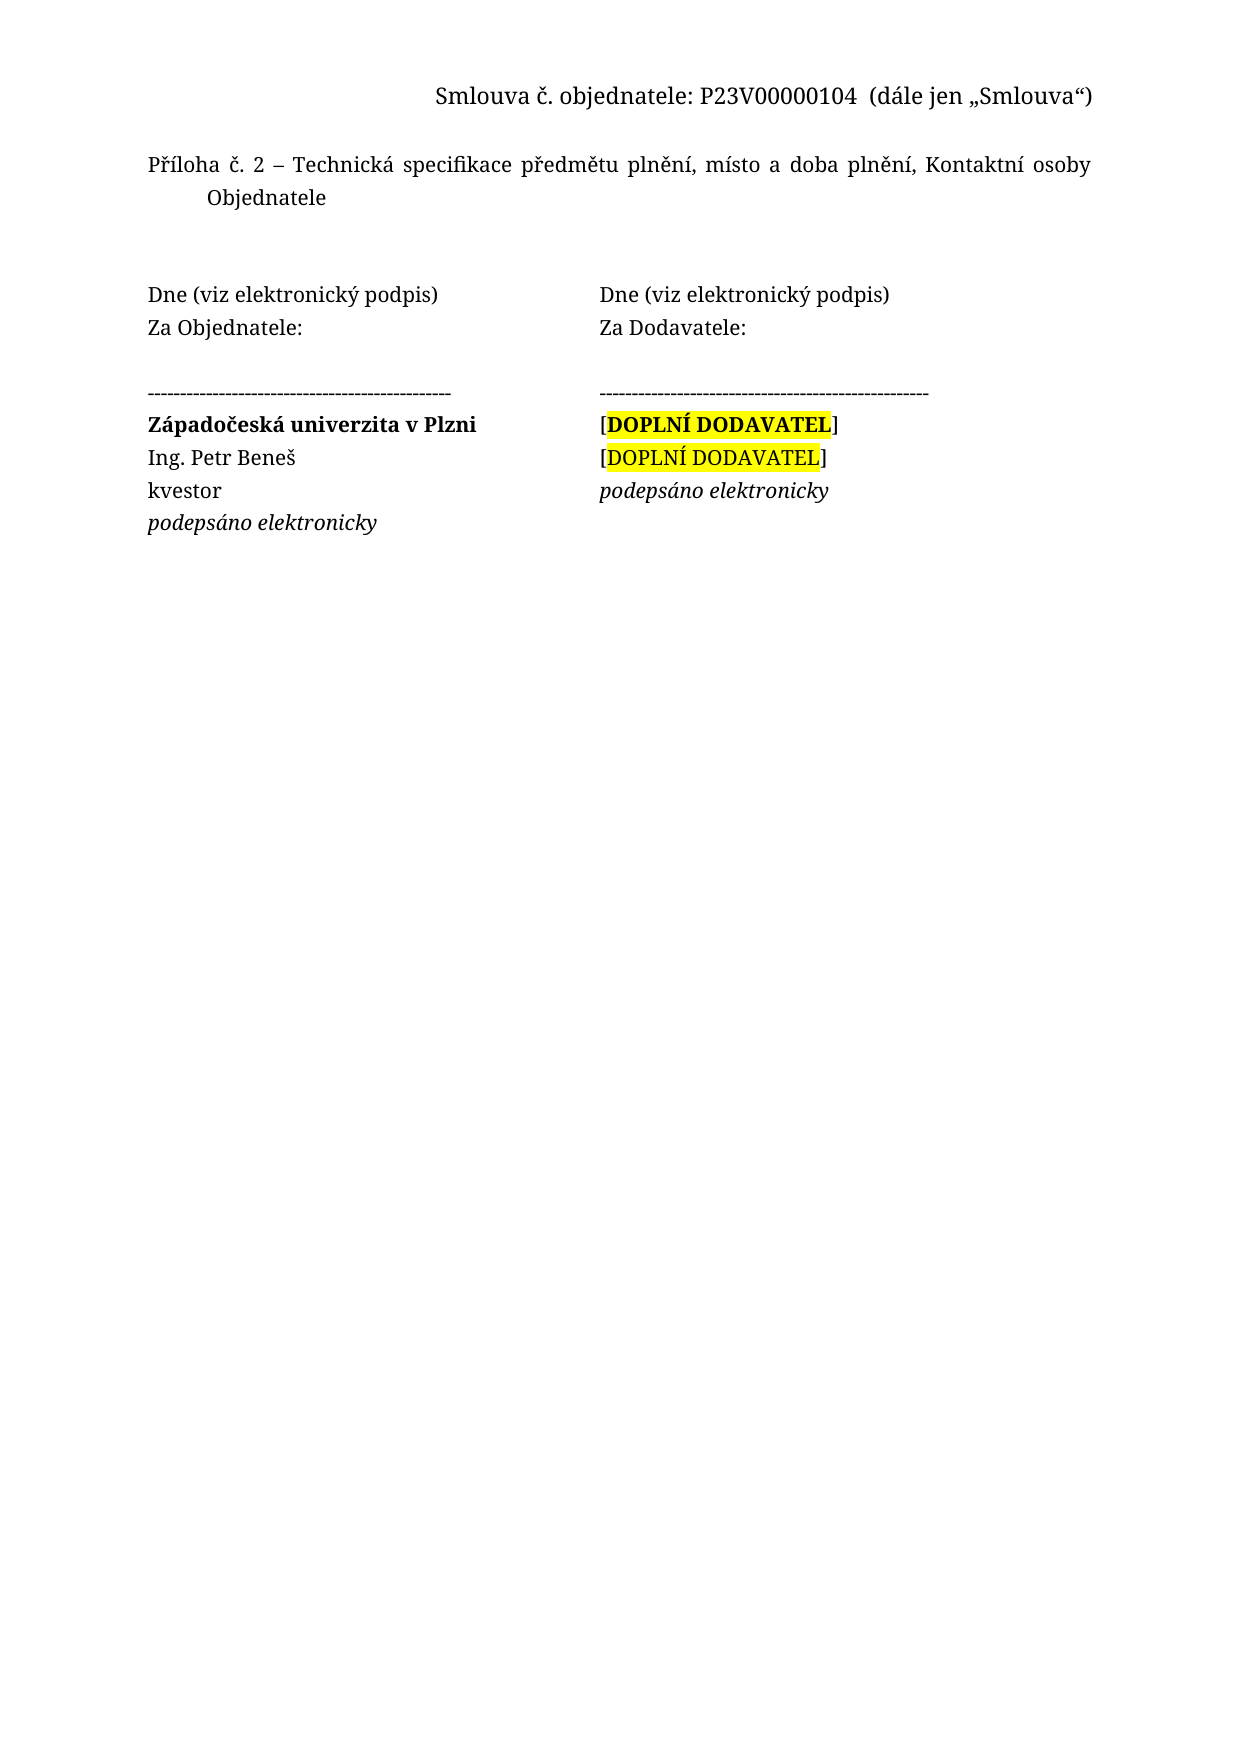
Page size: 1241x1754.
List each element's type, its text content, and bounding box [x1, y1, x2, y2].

table_header Dne (viz elektronický podpis) Za Objednatele: ----------------------------------------------- Západočeská univerzita v Plzni Ing. Petr Beneš kvestor podepsáno elektronicky [136, 280, 588, 541]
text Příloha č. 2 – Technická specifikace předmětu plnění, místo a doba plnění, Kontaktní osoby Objednatele [148, 150, 1093, 211]
table_header Dne (viz elektronický podpis) Za Dodavatele: --------------------------------------------------- [DOPLNÍ DODAVATEL] [DOPLNÍ DODAVATEL] podepsáno elektronicky [588, 280, 1040, 541]
